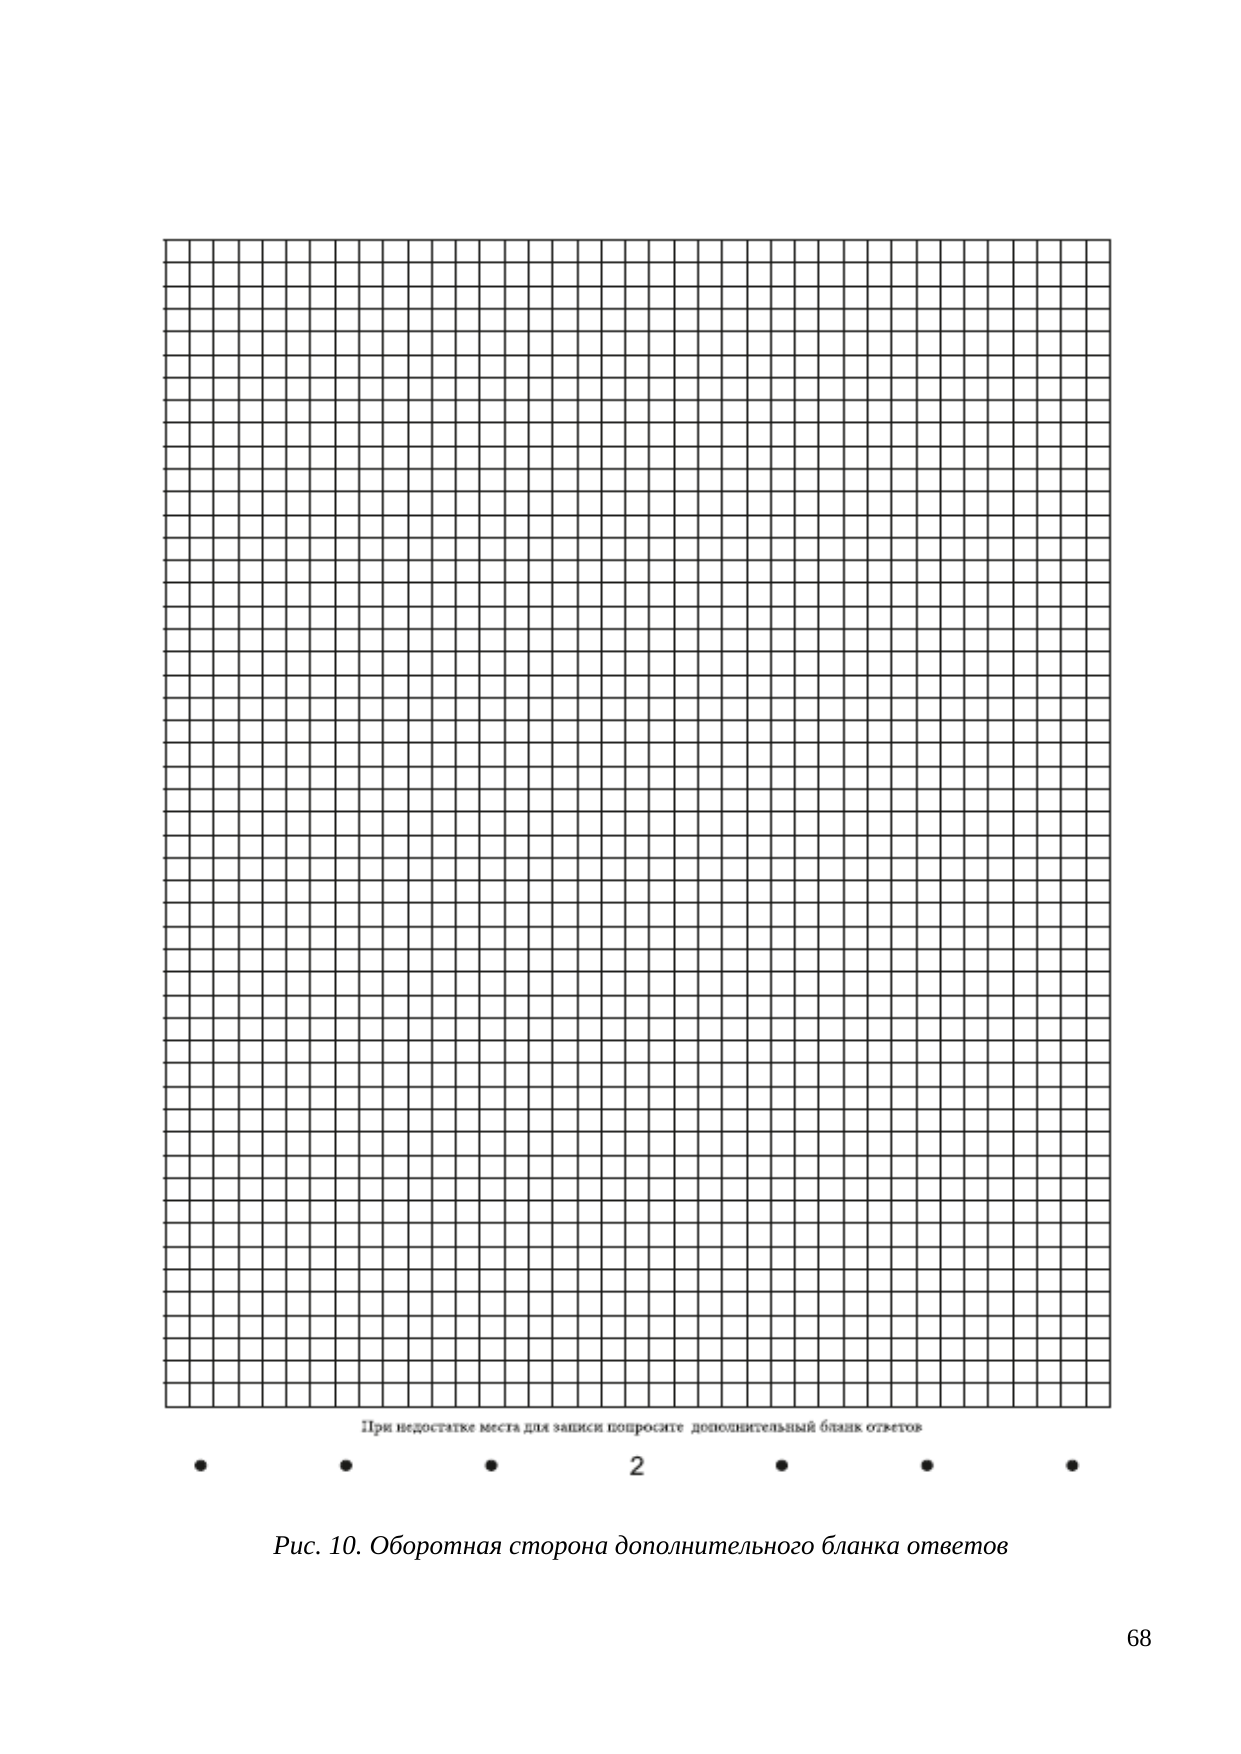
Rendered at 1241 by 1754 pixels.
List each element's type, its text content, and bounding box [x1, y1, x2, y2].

text Рис. 10. Оборотная сторона дополнительного бланка ответов [133, 1529, 1152, 1560]
picture [132, 152, 1147, 1509]
